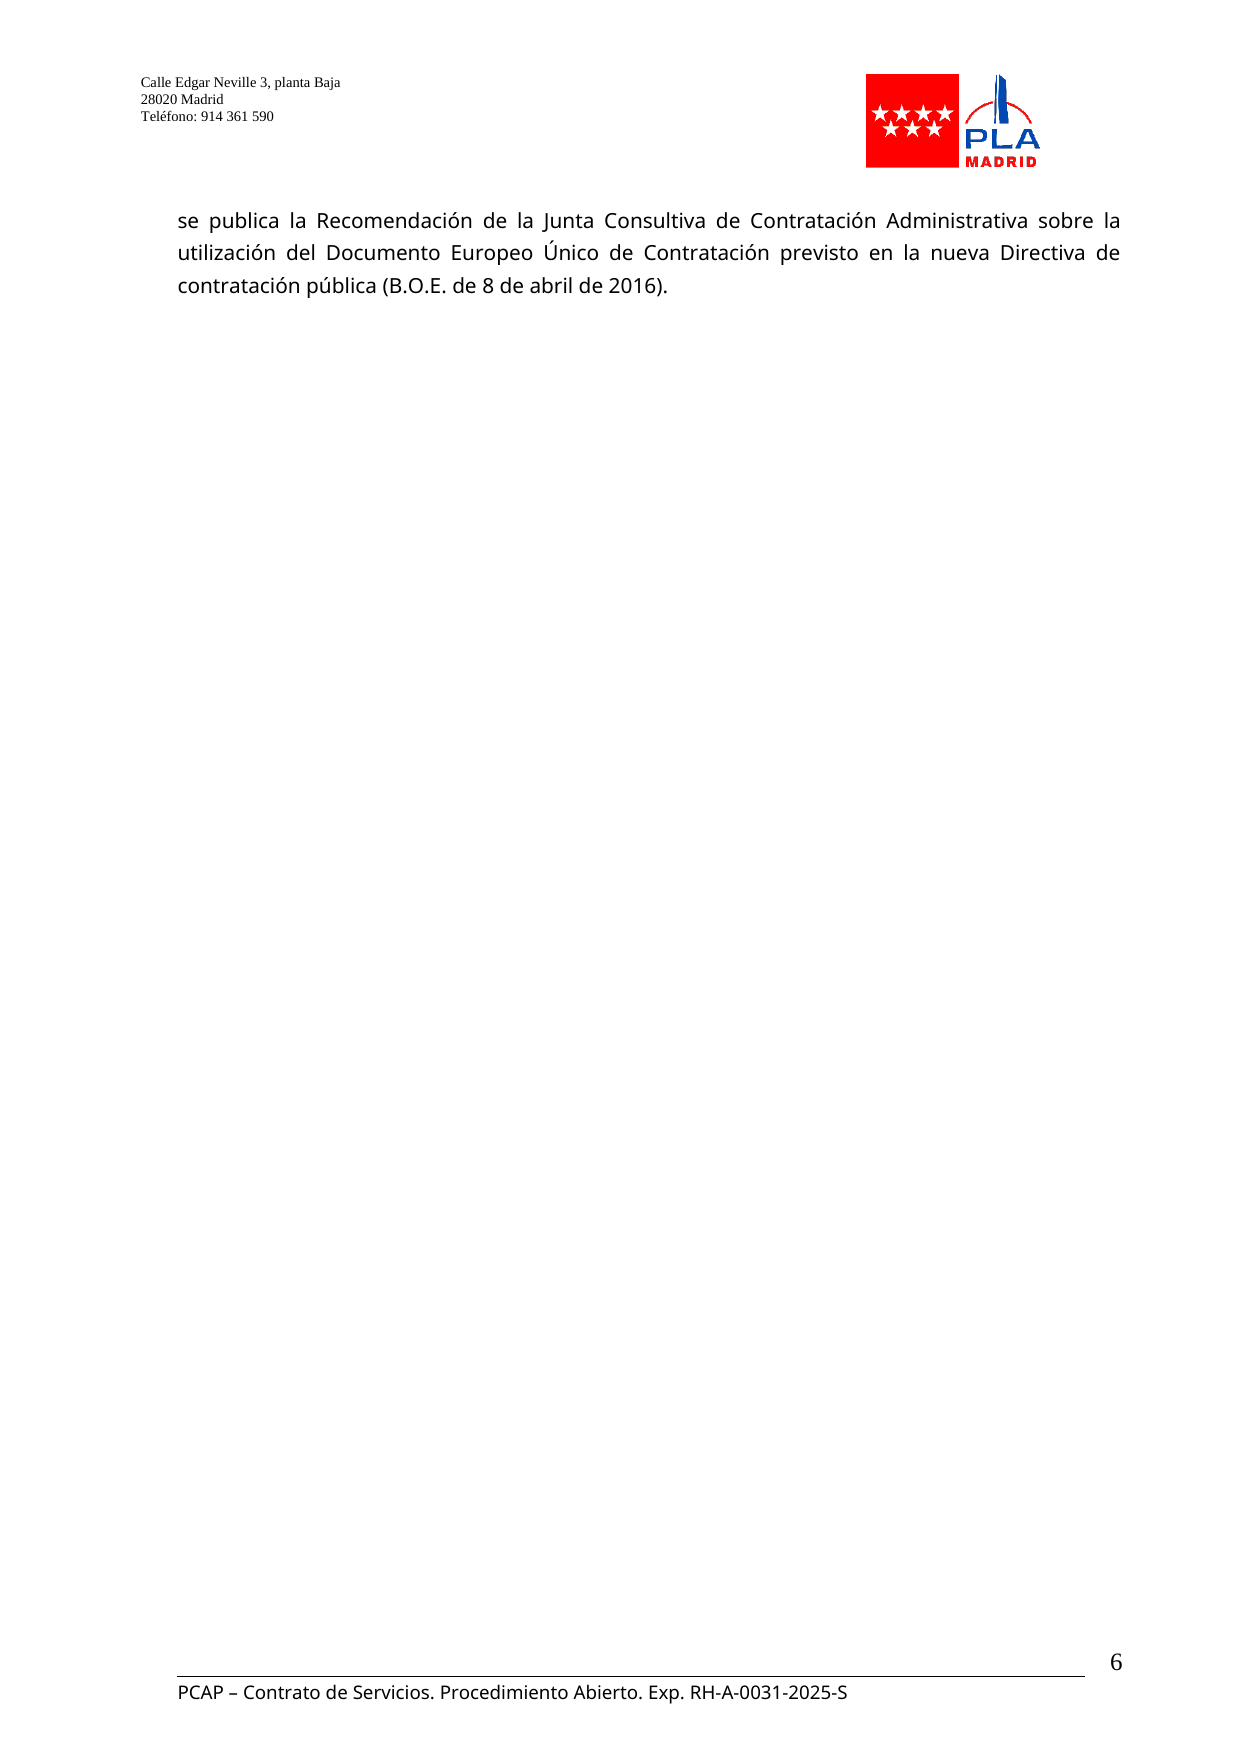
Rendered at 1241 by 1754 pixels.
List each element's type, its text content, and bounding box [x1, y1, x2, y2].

picture [865, 73, 1042, 168]
